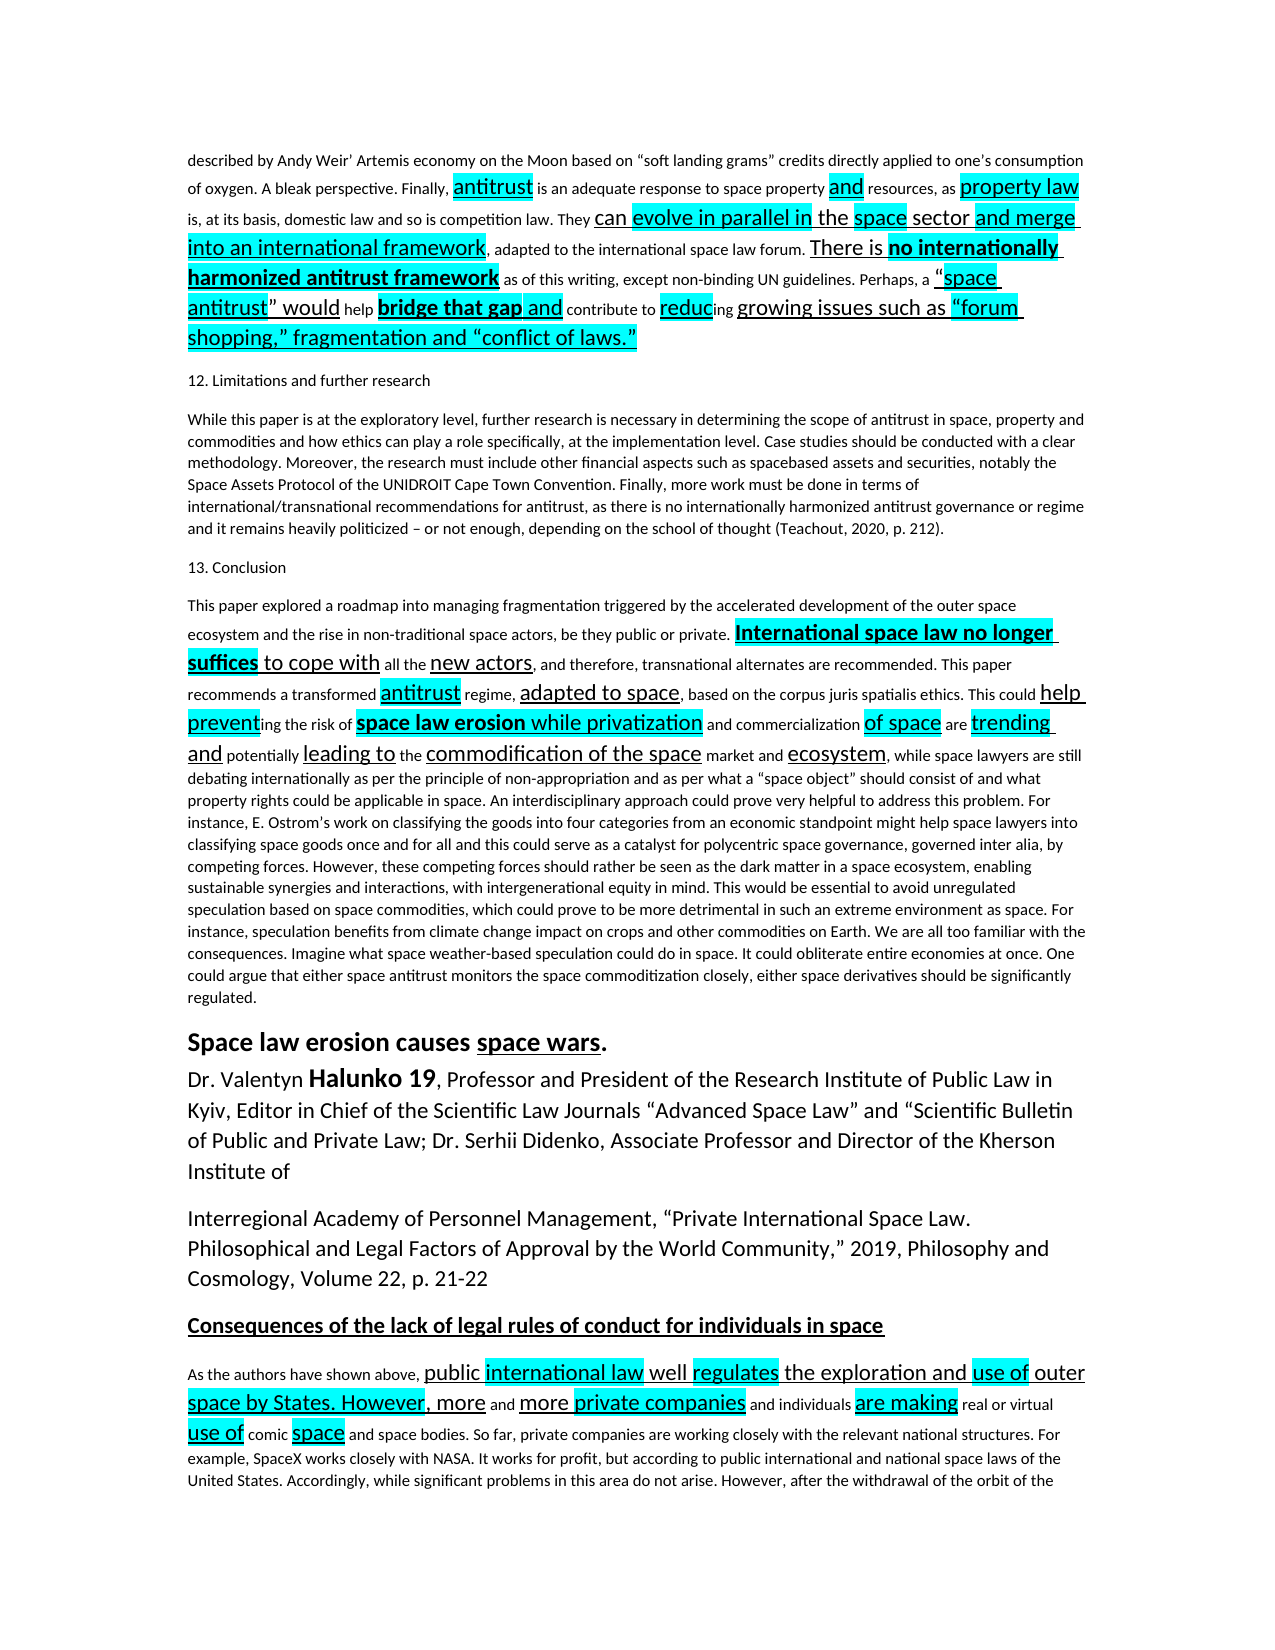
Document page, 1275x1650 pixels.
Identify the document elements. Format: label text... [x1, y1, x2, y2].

text Dr. Valentyn Halunko 19, Professor and President of the Research Institute of Public Law in Kyiv, Editor in Chief of the Scientific Law Journals “Advanced Space Law” and “Scientific Bulletin of Public and Private Law; Dr. Serhii Didenko, Associate Professor and Director of the Kherson Institute of [187, 1061, 1087, 1185]
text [187, 1358, 1087, 1490]
text 12. Limitations and further research [187, 370, 1087, 391]
text Interregional Academy of Personnel Management, “Private International Space Law. Philosophical and Legal Factors of Approval by the World Community,” 2019, Philosophy and Cosmology, Volume 22, p. 21-22 [187, 1204, 1087, 1292]
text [187, 150, 1087, 352]
text 13. Conclusion [187, 557, 1087, 577]
text While this paper is at the exploratory level, further research is necessary in determining the scope of antitrust in space, property and commodities and how ethics can play a role specifically, at the implementation level. Case studies should be conducted with a clear methodology. Moreover, the research must include other financial aspects such as spacebased assets and securities, notably the Space Assets Protocol of the UNIDROIT Cape Town Convention. Finally, more work must be done in terms of international/transnational recommendations for antitrust, as there is no internationally harmonized antitrust governance or regime and it remains heavily politicized – or not enough, depending on the school of thought (Teachout, 2020, p. 212). [187, 409, 1087, 539]
text Consequences of the lack of legal rules of conduct for individuals in space [187, 1311, 1087, 1339]
subtitle Space law erosion causes space wars. [187, 1026, 1087, 1059]
text This paper explored a roadmap into managing fragmentation triggered by the accelerated development of the outer space ecosystem and the rise in non-traditional space actors, be they public or private. International space law no longer suffices to cope with all the new actors, and therefore, transnational alternates are recommended. This paper recommends a transformed antitrust regime, adapted to space, based on the corpus juris spatialis ethics. This could help preventing the risk of space law erosion while privatization and commercialization of space are trending and potentially leading to the commodification of the space market and ecosystem, while space lawyers are still debating internationally as per the principle of non-appropriation and as per what a “space object” should consist of and what property rights could be applicable in space. An interdisciplinary approach could prove very helpful to address this problem. For instance, E. Ostrom’s work on classifying the goods into four categories from an economic standpoint might help space lawyers into classifying space goods once and for all and this could serve as a catalyst for polycentric space governance, governed inter alia, by competing forces. However, these competing forces should rather be seen as the dark matter in a space ecosystem, enabling sustainable synergies and interactions, with intergenerational equity in mind. This would be essential to avoid unregulated speculation based on space commodities, which could prove to be more detrimental in such an extreme environment as space. For instance, speculation benefits from climate change impact on crops and other commodities on Earth. We are all too familiar with the consequences. Imagine what space weather-based speculation could do in space. It could obliterate entire economies at once. One could argue that either space antitrust monitors the space commoditization closely, either space derivatives should be significantly regulated. [187, 595, 1087, 1007]
